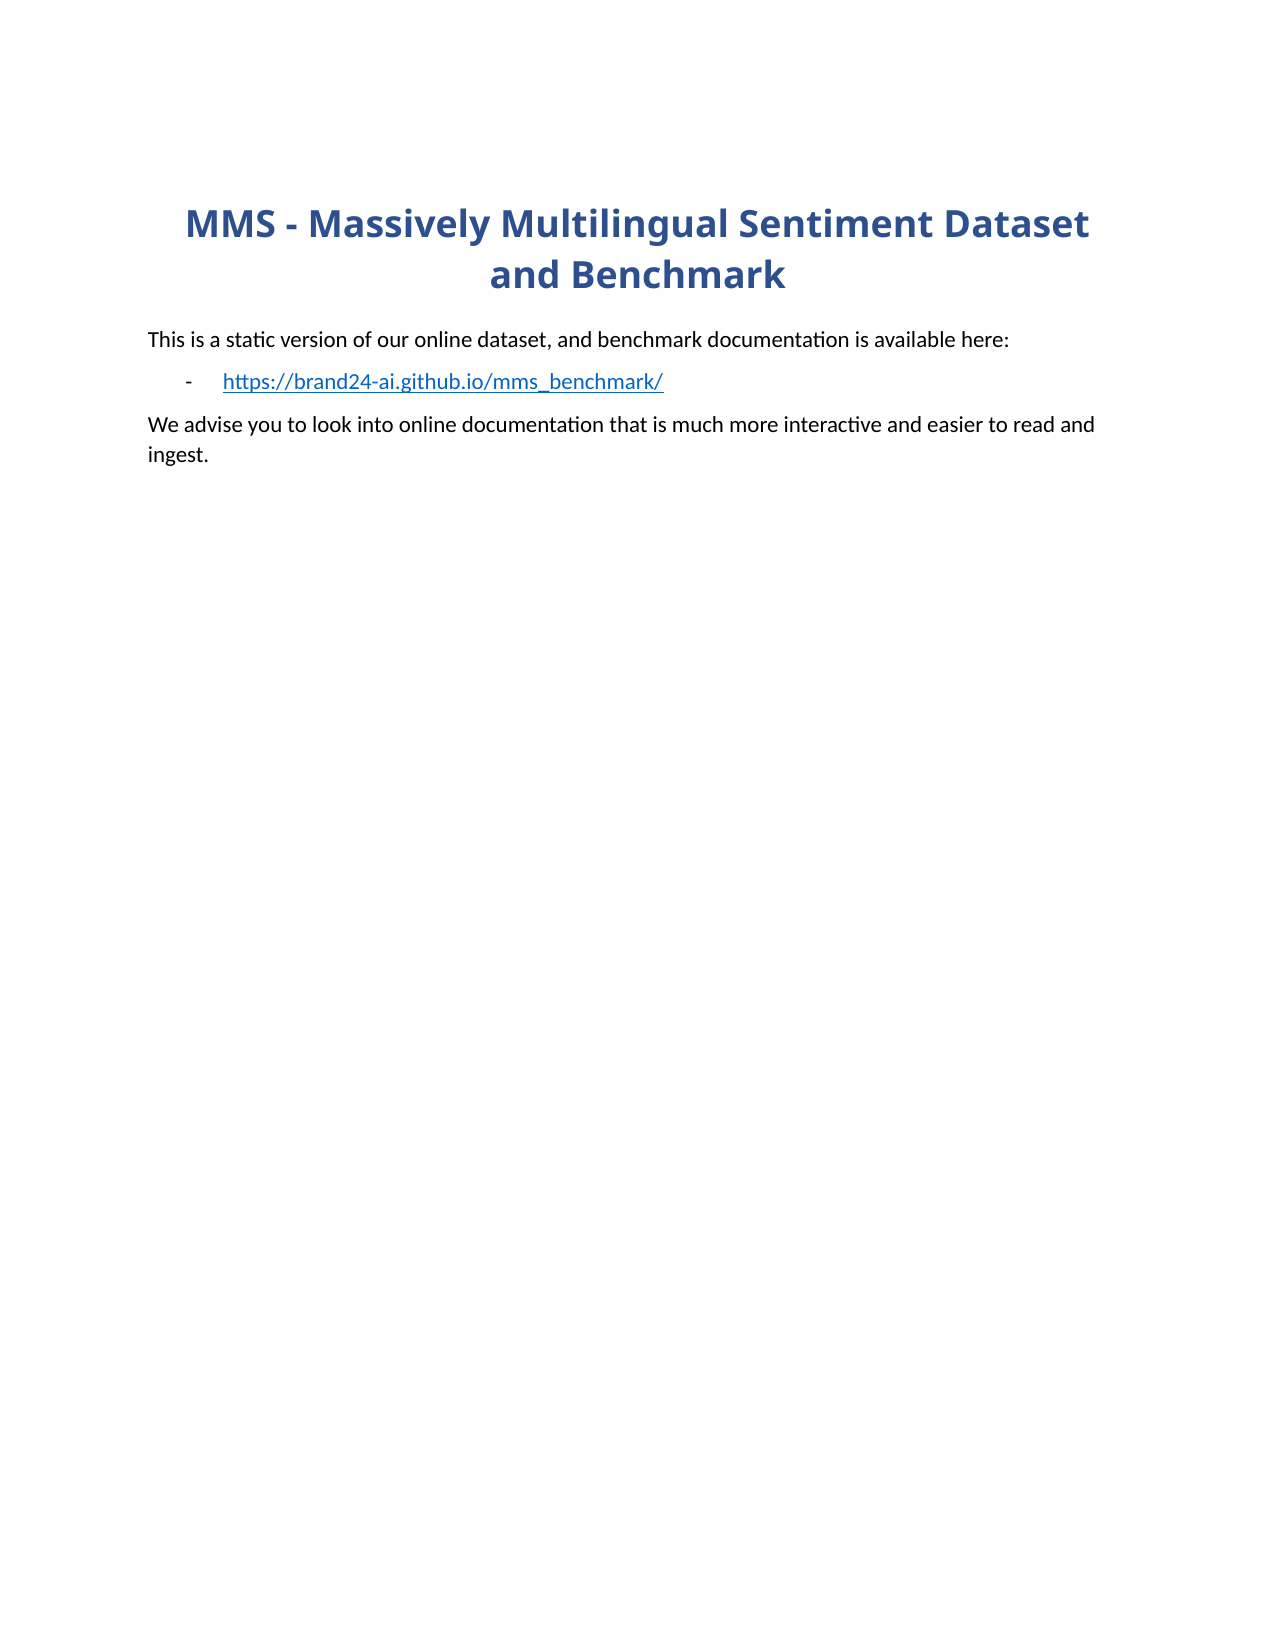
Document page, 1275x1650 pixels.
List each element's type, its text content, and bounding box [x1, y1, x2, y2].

title MMS - Massively Multilingual Sentiment Dataset and Benchmark [148, 198, 1127, 300]
text We advise you to look into online documentation that is much more interactive and easier to read and ingest. [148, 410, 1127, 468]
list https://brand24-ai.github.io/mms_benchmark/ [185, 367, 1127, 395]
text This is a static version of our online dataset, and benchmark documentation is available here: [148, 325, 1127, 353]
